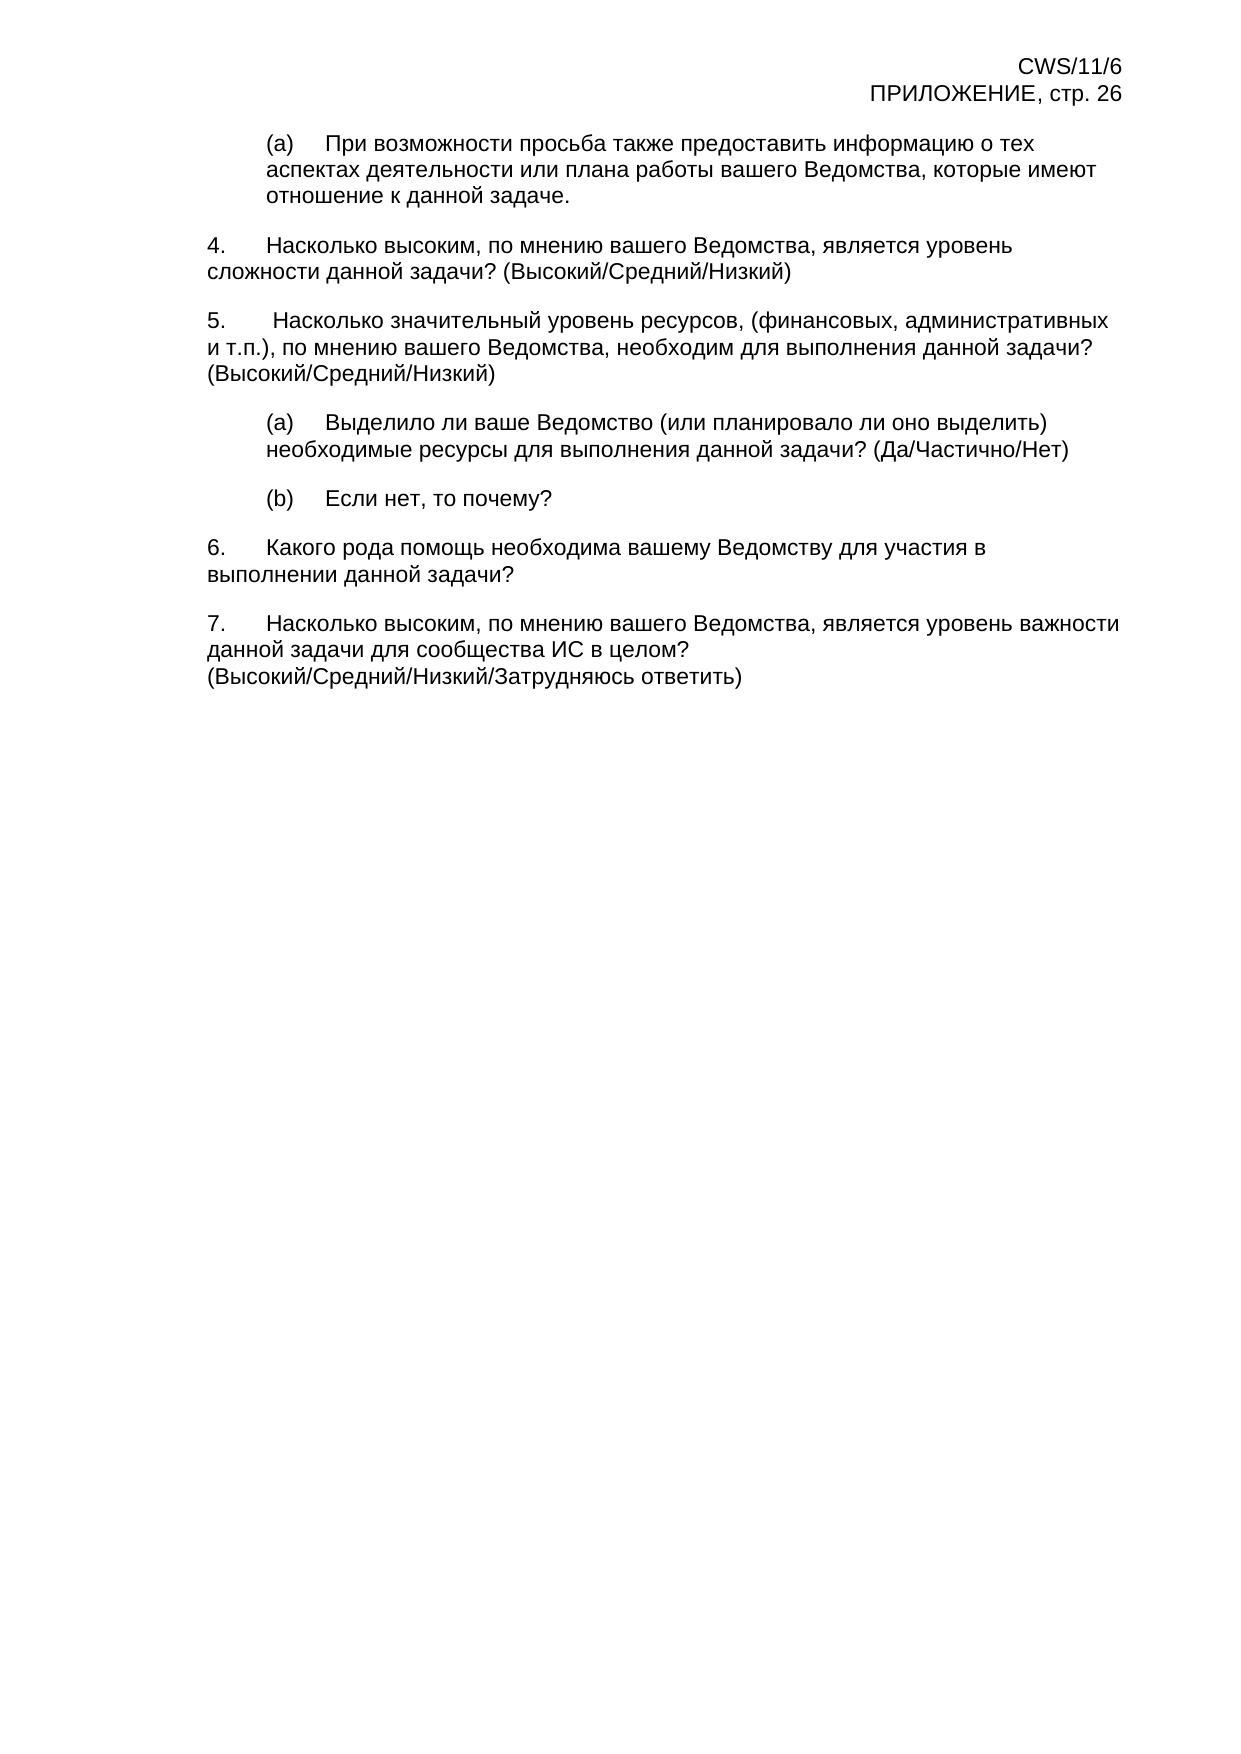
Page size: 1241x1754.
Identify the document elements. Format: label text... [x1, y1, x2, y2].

text Какого рода помощь необходима вашему Ведомству для участия в выполнении данной задачи? [207, 534, 1122, 587]
list При возможности просьба также предоставить информацию о тех аспектах деятельности или плана работы вашего Ведомства, которые имеют отношение к данной задаче. [266, 130, 1122, 209]
list Если нет, то почему? [266, 485, 1122, 511]
list Выделило ли ваше Ведомство (или планировало ли оно выделить) необходимые ресурсы для выполнения данной задачи? (Да/Частично/Нет) [266, 409, 1122, 462]
text Насколько высоким, по мнению вашего Ведомства, является уровень важности данной задачи для сообщества ИС в целом? (Высокий/Средний/Низкий/Затрудняюсь ответить) [207, 610, 1122, 689]
text Насколько значительный уровень ресурсов, (финансовых, административных и т.п.), по мнению вашего Ведомства, необходим для выполнения данной задачи? (Высокий/Средний/Низкий) [207, 307, 1122, 386]
text Насколько высоким, по мнению вашего Ведомства, является уровень сложности данной задачи? (Высокий/Средний/Низкий) [207, 232, 1122, 284]
